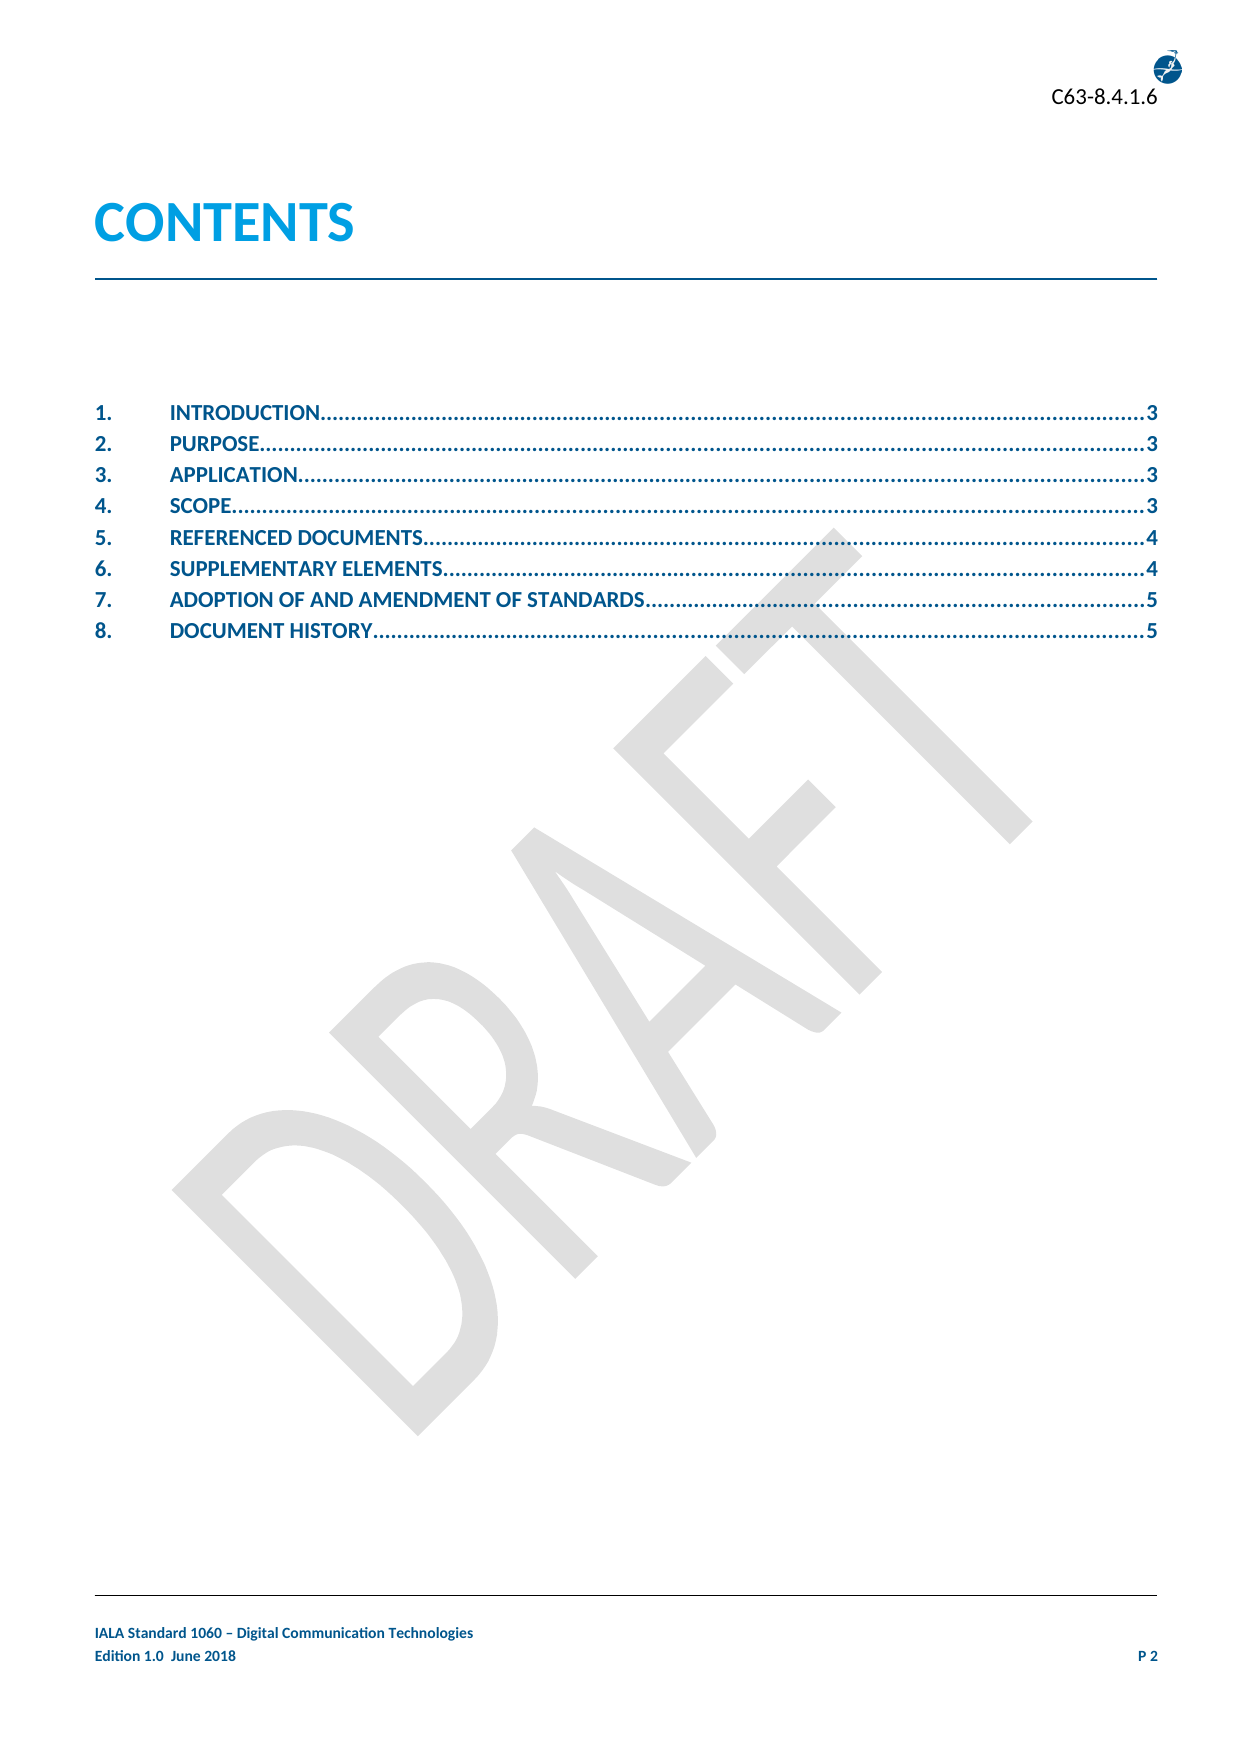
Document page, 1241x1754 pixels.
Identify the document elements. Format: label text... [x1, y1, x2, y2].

text 3. APPLICATION 3 [94, 457, 1113, 488]
text 4. SCOPE 3 [94, 488, 1113, 519]
text 5. REFERENCED DOCUMENTS 4 [94, 519, 1113, 551]
text 6. SUPPLEMENTARY ELEMENTS 4 [94, 551, 1113, 582]
text 8. DOCUMENT HISTORY 5 [94, 613, 1113, 644]
text 2. PURPOSE 3 [94, 426, 1113, 457]
text 7. ADOPTION OF AND AMENDMENT OF STANDARDS 5 [94, 582, 1113, 613]
text 1. INTRODUCTION 3 [94, 394, 1113, 426]
picture [1122, 0, 1241, 119]
